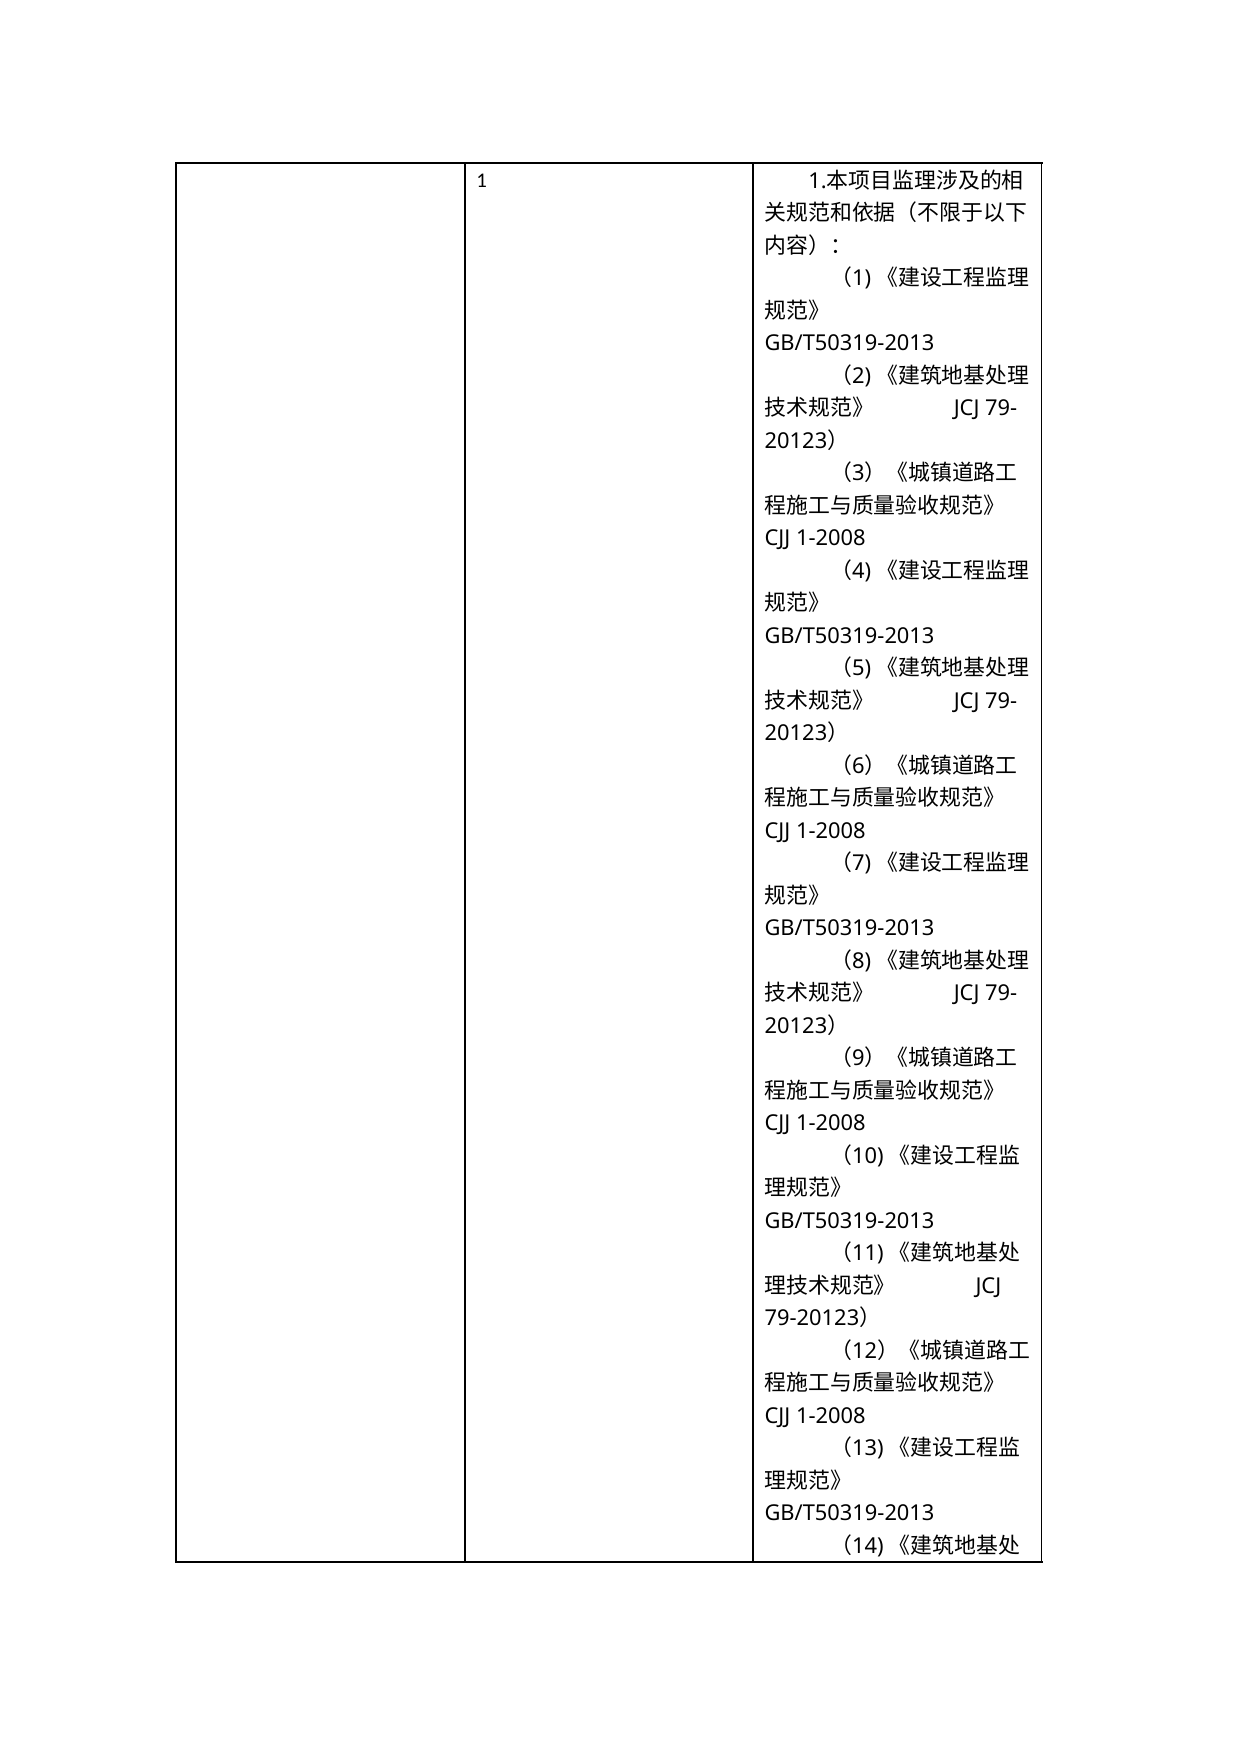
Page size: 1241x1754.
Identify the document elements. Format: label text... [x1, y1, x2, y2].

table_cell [754, 164, 1041, 1561]
table_cell [177, 164, 464, 1561]
table_cell 1 [466, 164, 752, 1561]
